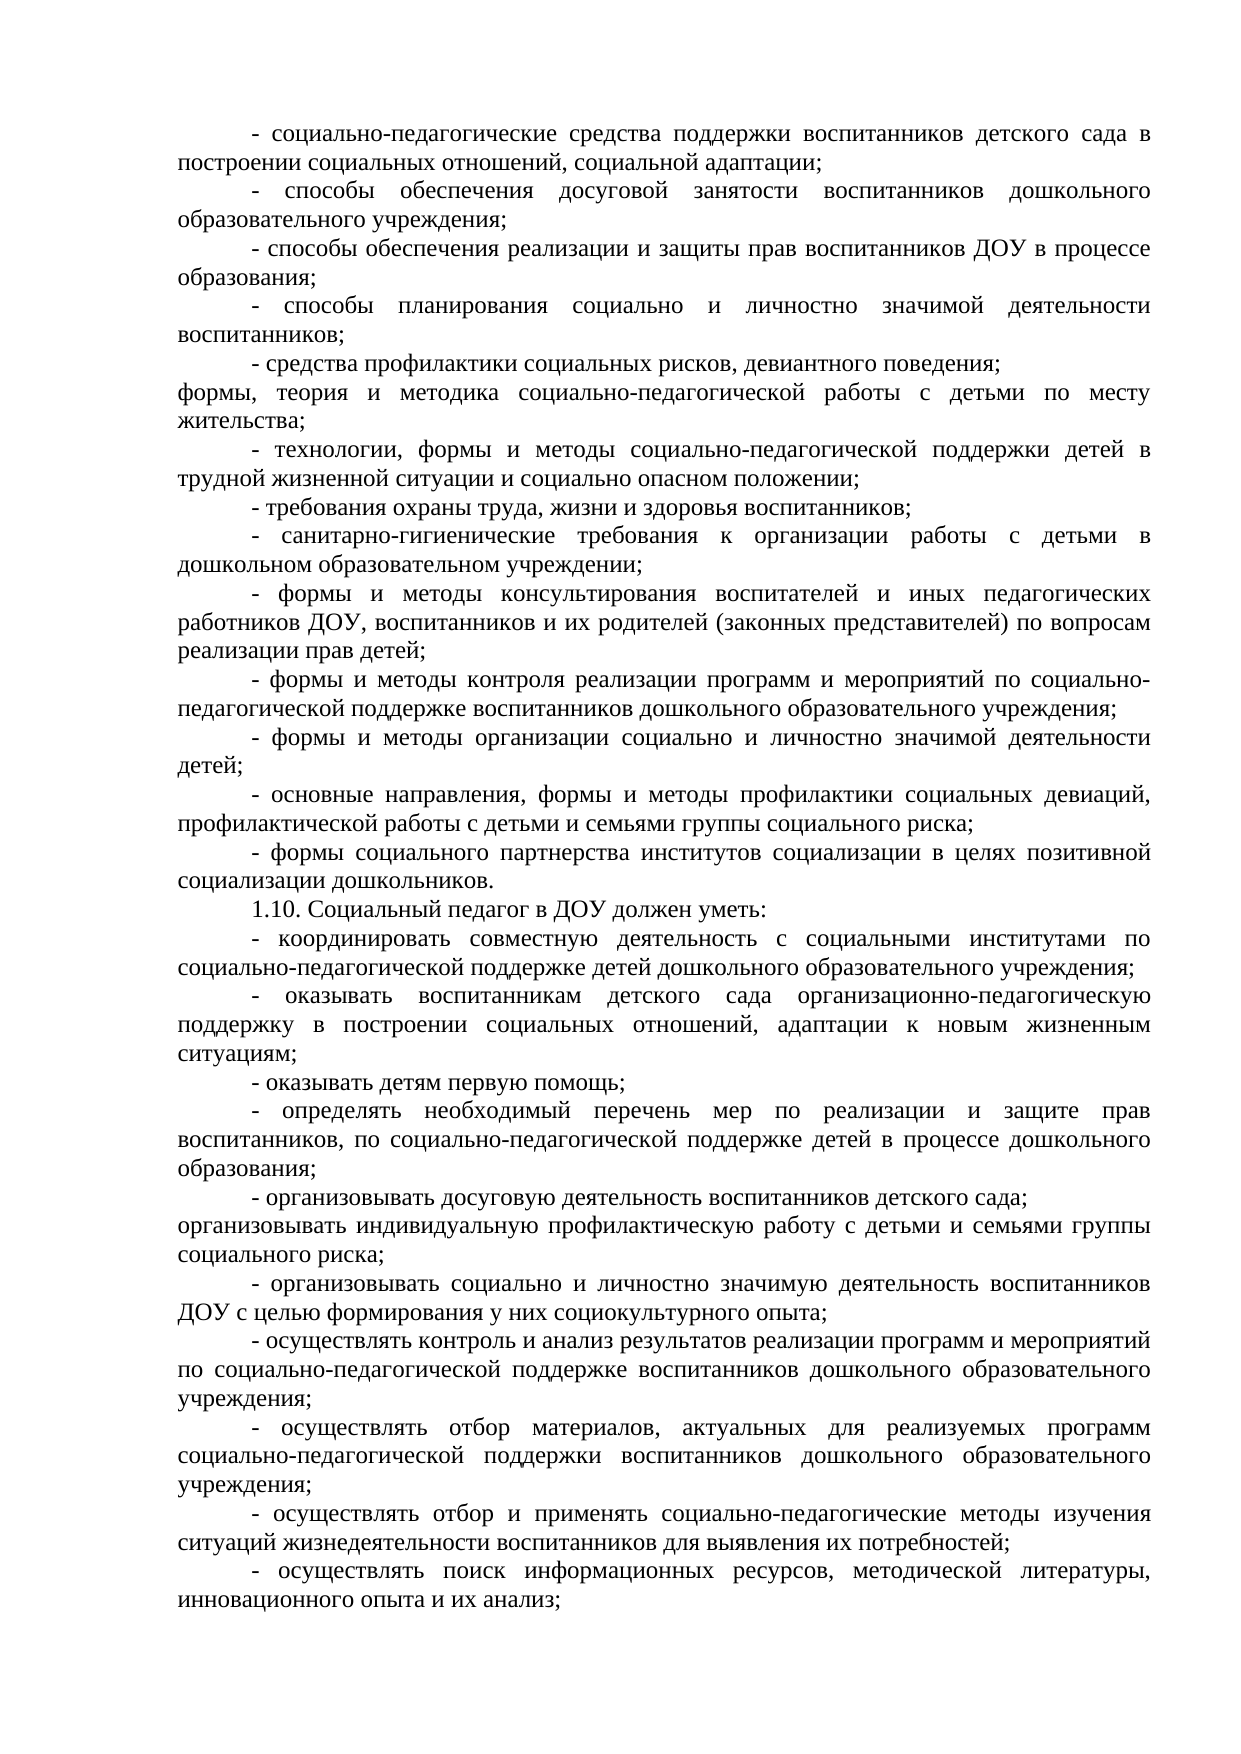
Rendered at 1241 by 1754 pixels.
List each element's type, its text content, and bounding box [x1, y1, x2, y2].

text - формы и методы консультирования воспитателей и иных педагогических работников ДОУ, воспитанников и их родителей (законных представителей) по вопросам реализации прав детей; [177, 578, 1152, 664]
text - оказывать детям первую помощь; [177, 1067, 1152, 1096]
text - средства профилактики социальных рисков, девиантного поведения; [177, 348, 1152, 377]
text формы, теория и методика социально-педагогической работы с детьми по месту жительства; [177, 377, 1152, 434]
text - формы социального партнерства институтов социализации в целях позитивной социализации дошкольников. [177, 837, 1152, 894]
text - осуществлять отбор материалов, актуальных для реализуемых программ социально-педагогической поддержки воспитанников дошкольного образовательного учреждения; [177, 1412, 1152, 1498]
text - требования охраны труда, жизни и здоровья воспитанников; [177, 492, 1152, 521]
text организовывать индивидуальную профилактическую работу с детьми и семьями группы социального риска; [177, 1211, 1152, 1268]
text - способы планирования социально и личностно значимой деятельности воспитанников; [177, 291, 1152, 348]
text - осуществлять поиск информационных ресурсов, методической литературы, инновационного опыта и их анализ; [177, 1556, 1152, 1613]
text - технологии, формы и методы социально-педагогической поддержки детей в трудной жизненной ситуации и социально опасном положении; [177, 434, 1152, 492]
text - санитарно-гигиенические требования к организации работы с детьми в дошкольном образовательном учреждении; [177, 521, 1152, 578]
text - координировать совместную деятельность с социальными институтами по социально-педагогической поддержке детей дошкольного образовательного учреждения; [177, 923, 1152, 981]
text - организовывать социально и личностно значимую деятельность воспитанников ДОУ с целью формирования у них социокультурного опыта; [177, 1268, 1152, 1326]
text - определять необходимый перечень мер по реализации и защите прав воспитанников, по социально-педагогической поддержке детей в процессе дошкольного образования; [177, 1096, 1152, 1182]
text - осуществлять контроль и анализ результатов реализации программ и мероприятий по социально-педагогической поддержке воспитанников дошкольного образовательного учреждения; [177, 1326, 1152, 1412]
text - оказывать воспитанникам детского сада организационно-педагогическую поддержку в построении социальных отношений, адаптации к новым жизненным ситуациям; [177, 981, 1152, 1067]
text 1.10. Социальный педагог в ДОУ должен уметь: [177, 894, 1152, 923]
text - способы обеспечения реализации и защиты прав воспитанников ДОУ в процессе образования; [177, 233, 1152, 291]
text - осуществлять отбор и применять социально-педагогические методы изучения ситуаций жизнедеятельности воспитанников для выявления их потребностей; [177, 1498, 1152, 1556]
text - формы и методы организации социально и личностно значимой деятельности детей; [177, 722, 1152, 779]
text - формы и методы контроля реализации программ и мероприятий по социально-педагогической поддержке воспитанников дошкольного образовательного учреждения; [177, 664, 1152, 722]
text - социально-педагогические средства поддержки воспитанников детского сада в построении социальных отношений, социальной адаптации; [177, 118, 1152, 176]
text - основные направления, формы и методы профилактики социальных девиаций, профилактической работы с детьми и семьями группы социального риска; [177, 779, 1152, 837]
text - организовывать досуговую деятельность воспитанников детского сада; [177, 1182, 1152, 1211]
text - способы обеспечения досуговой занятости воспитанников дошкольного образовательного учреждения; [177, 176, 1152, 233]
